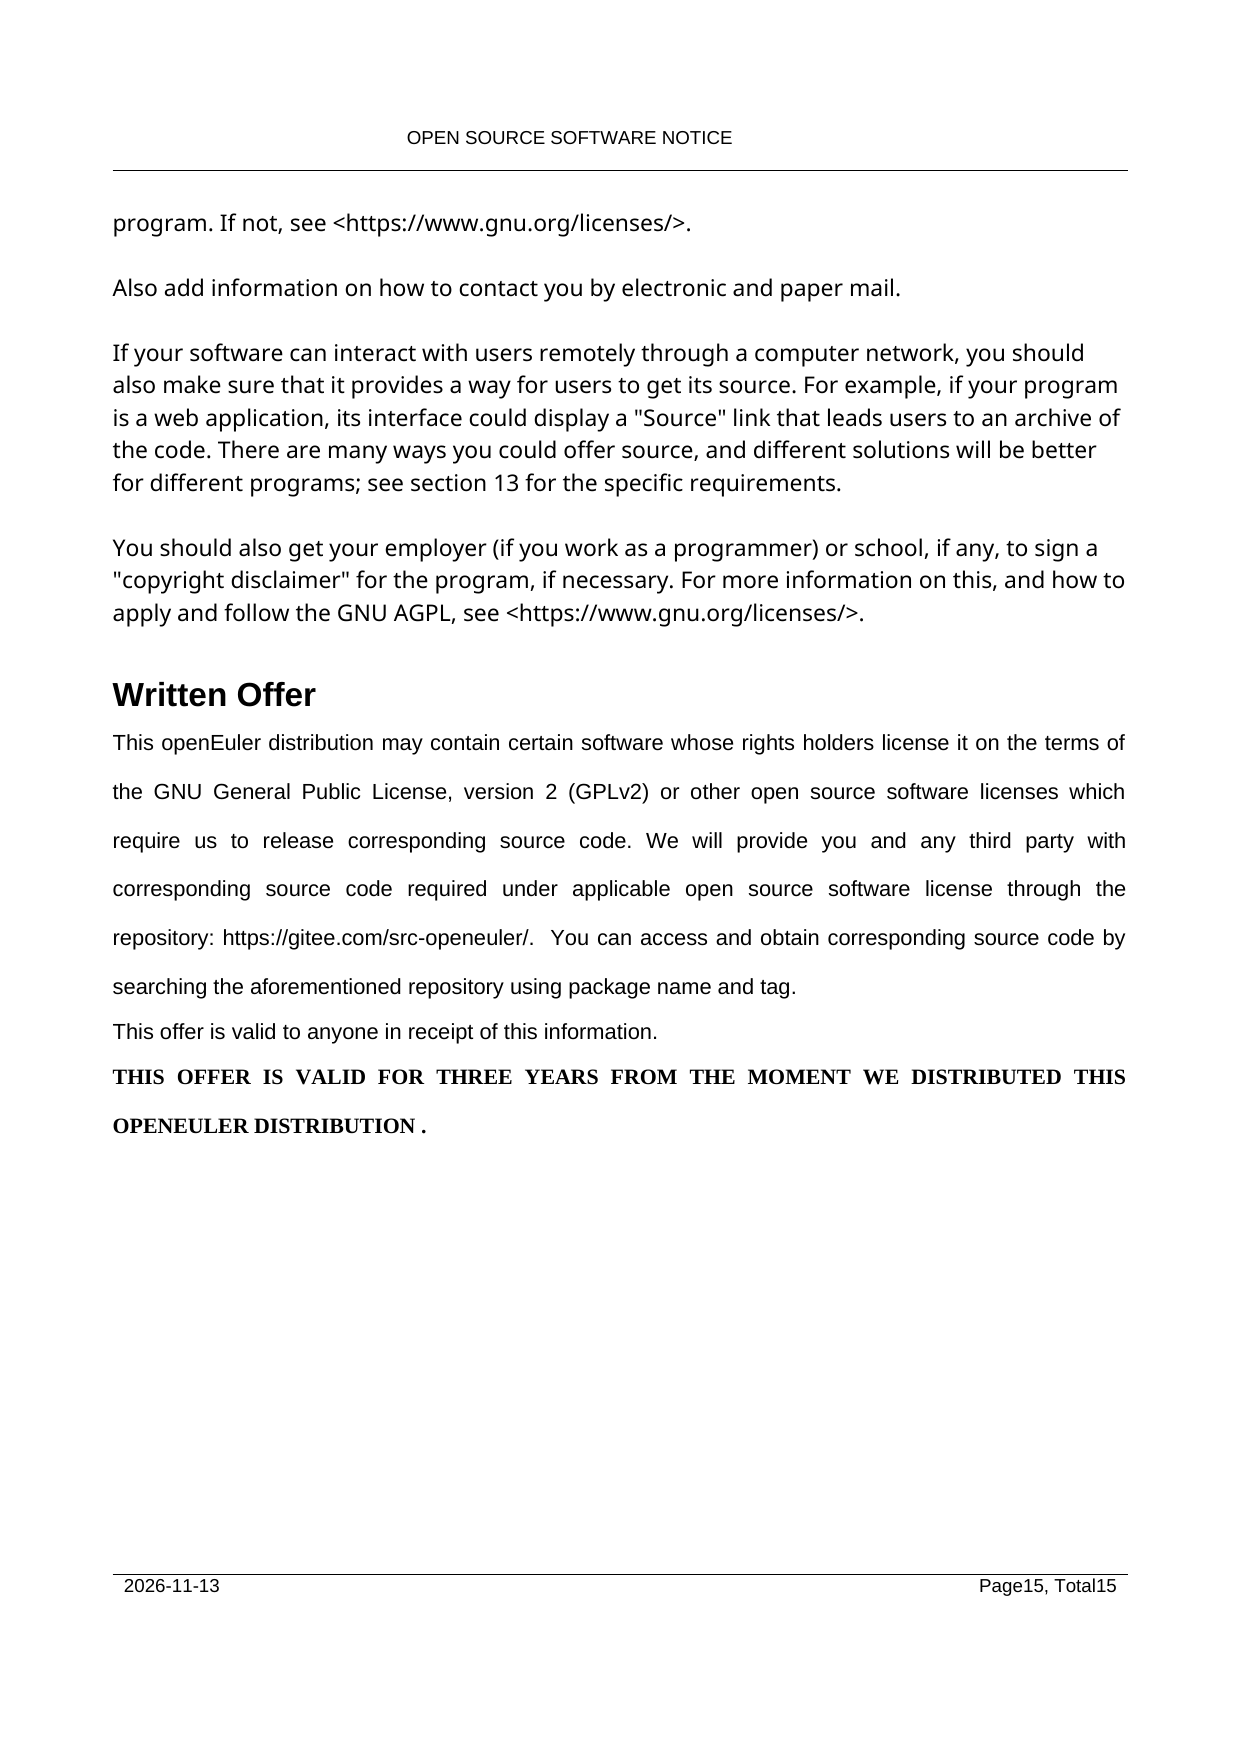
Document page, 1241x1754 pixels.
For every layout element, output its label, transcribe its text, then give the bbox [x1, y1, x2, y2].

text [112, 206, 1128, 239]
text You should also get your employer (if you work as a programmer) or school, if any, to sign a "copyright disclaimer" for the program, if necessary. For more information on this, and how to apply and follow the GNU AGPL, see <https://www.gnu.org/licenses/>. [112, 531, 1128, 629]
text If your software can interact with users remotely through a computer network, you should also make sure that it provides a way for users to get its source. For example, if your program is a web application, its interface could display a "Source" link that leads users to an archive of the code. There are many ways you could offer source, and different solutions will be better for different programs; see section 13 for the specific requirements. [112, 336, 1128, 499]
text Also add information on how to contact you by electronic and paper mail. [112, 271, 1128, 304]
text Written Offer [112, 661, 1128, 726]
text This offer is valid to anyone in receipt of this information. [112, 1015, 1128, 1048]
text THIS OFFER IS VALID FOR THREE YEARS FROM THE MOMENT WE DISTRIBUTED THIS OPENEULER DISTRIBUTION . [112, 1060, 1128, 1142]
text This openEuler distribution may contain certain software whose rights holders license it on the terms of the GNU General Public License, version 2 (GPLv2) or other open source software licenses which require us to release corresponding source code. We will provide you and any third party with corresponding source code required under applicable open source software license through the repository: https://gitee.com/src-openeuler/. You can access and obtain corresponding source code by searching the aforementioned repository using package name and tag. [112, 726, 1128, 1003]
